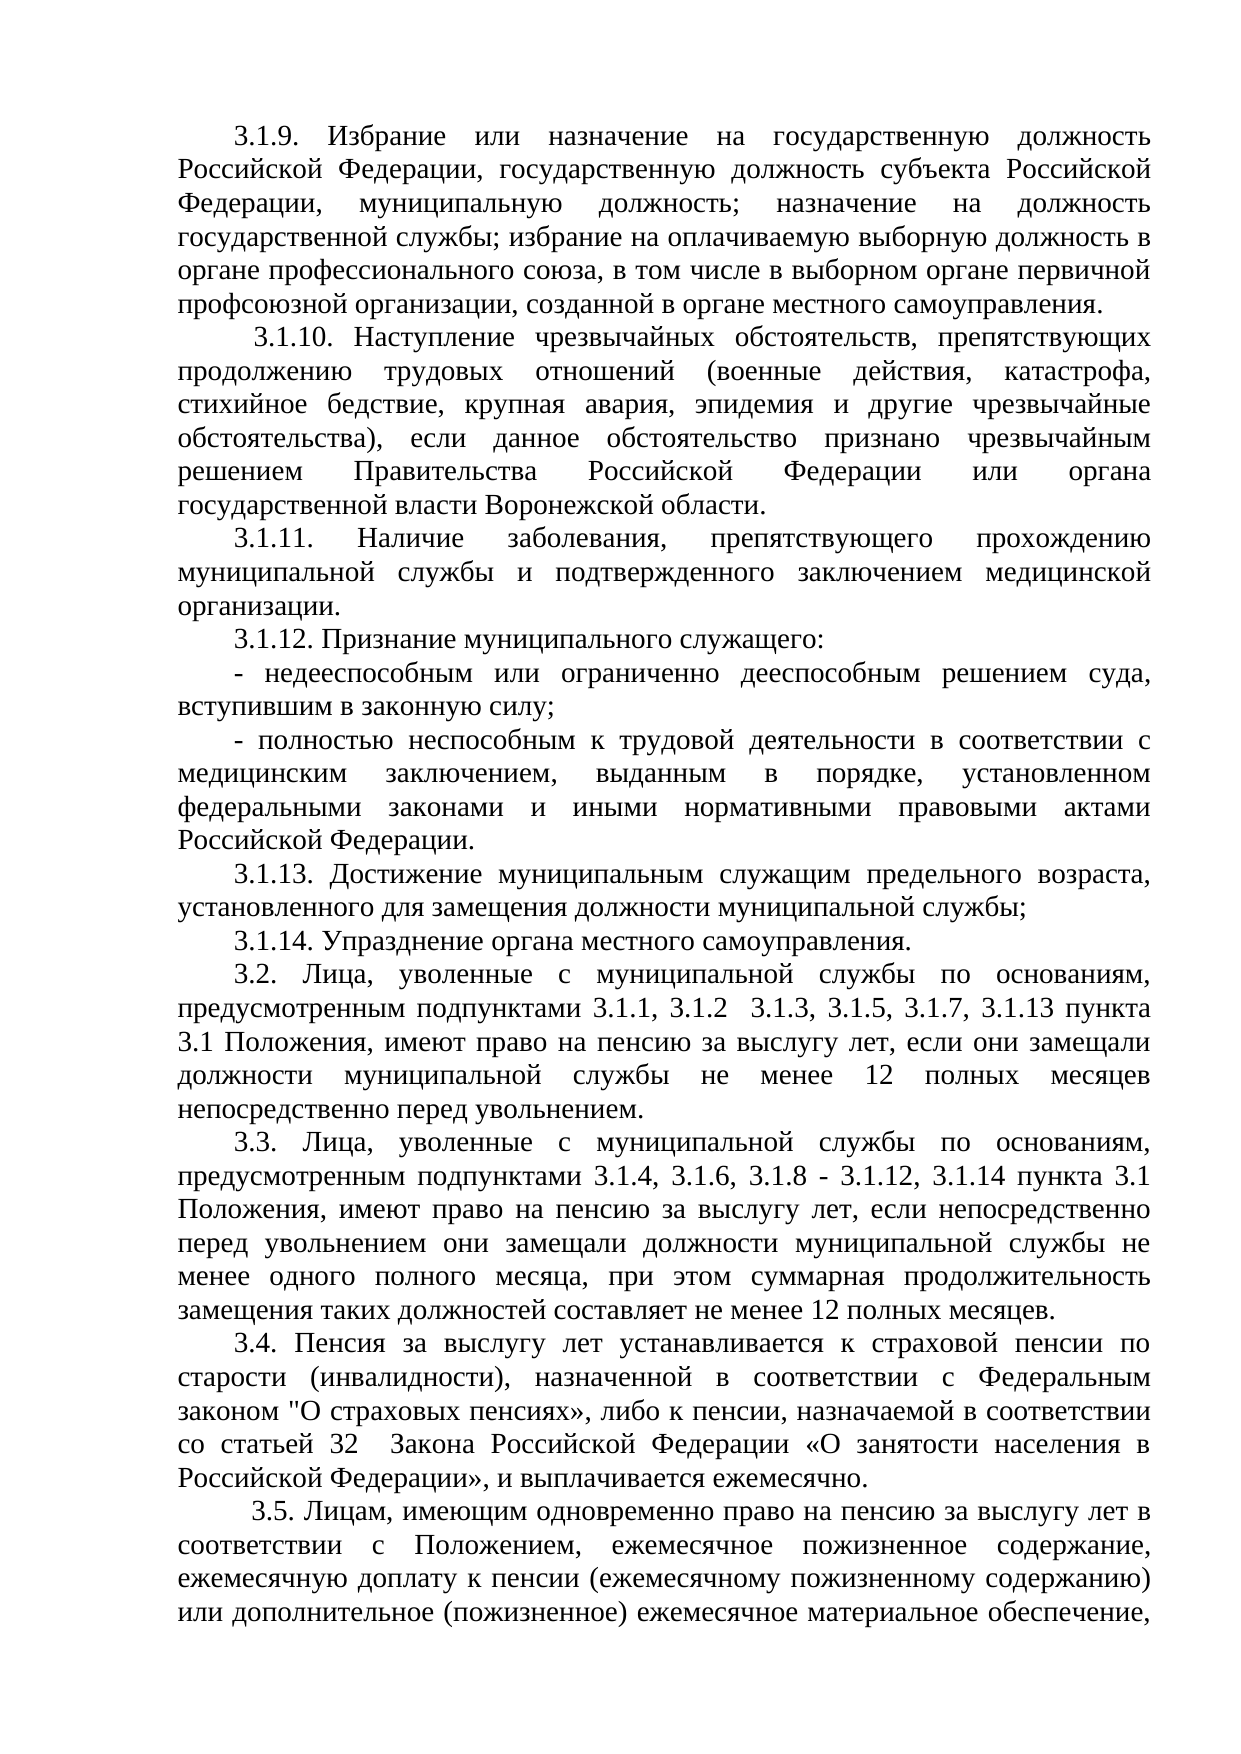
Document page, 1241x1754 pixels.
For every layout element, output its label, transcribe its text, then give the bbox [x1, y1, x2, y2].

text 3.1.14. Упразднение органа местного самоуправления. [177, 923, 1152, 957]
text 3.1.13. Достижение муниципальным служащим предельного возраста, установленного для замещения должности муниципальной службы; [177, 856, 1152, 923]
text 3.2. Лица, уволенные с муниципальной службы по основаниям, предусмотренным подпунктами 3.1.1, 3.1.2 3.1.3, 3.1.5, 3.1.7, 3.1.13 пункта 3.1 Положения, имеют право на пенсию за выслугу лет, если они замещали должности муниципальной службы не менее 12 полных месяцев непосредственно перед увольнением. [177, 957, 1152, 1124]
text 3.1.12. Признание муниципального служащего: [177, 621, 1152, 655]
text - недееспособным или ограниченно дееспособным решением суда, вступившим в законную силу; [177, 655, 1152, 722]
text 3.1.10. Наступление чрезвычайных обстоятельств, препятствующих продолжению трудовых отношений (военные действия, катастрофа, стихийное бедствие, крупная авария, эпидемия и другие чрезвычайные обстоятельства), если данное обстоятельство признано чрезвычайным решением Правительства Российской Федерации или органа государственной власти Воронежской области. [177, 319, 1152, 521]
text 3.4. Пенсия за выслугу лет устанавливается к страховой пенсии по старости (инвалидности), назначенной в соответствии с Федеральным законом "О страховых пенсиях», либо к пенсии, назначаемой в соответствии со статьей 32 Закона Российской Федерации «О занятости населения в Российской Федерации», и выплачивается ежемесячно. [177, 1326, 1152, 1493]
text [177, 1493, 1152, 1627]
text 3.1.9. Избрание или назначение на государственную должность Российской Федерации, государственную должность субъекта Российской Федерации, муниципальную должность; назначение на должность государственной службы; избрание на оплачиваемую выборную должность в органе профессионального союза, в том числе в выборном органе первичной профсоюзной организации, созданной в органе местного самоуправления. [177, 118, 1152, 319]
text - полностью неспособным к трудовой деятельности в соответствии с медицинским заключением, выданным в порядке, установленном федеральными законами и иными нормативными правовыми актами Российской Федерации. [177, 722, 1152, 856]
text 3.1.11. Наличие заболевания, препятствующего прохождению муниципальной службы и подтвержденного заключением медицинской организации. [177, 521, 1152, 621]
text 3.3. Лица, уволенные с муниципальной службы по основаниям, предусмотренным подпунктами 3.1.4, 3.1.6, 3.1.8 - 3.1.12, 3.1.14 пункта 3.1 Положения, имеют право на пенсию за выслугу лет, если непосредственно перед увольнением они замещали должности муниципальной службы не менее одного полного месяца, при этом суммарная продолжительность замещения таких должностей составляет не менее 12 полных месяцев. [177, 1124, 1152, 1326]
